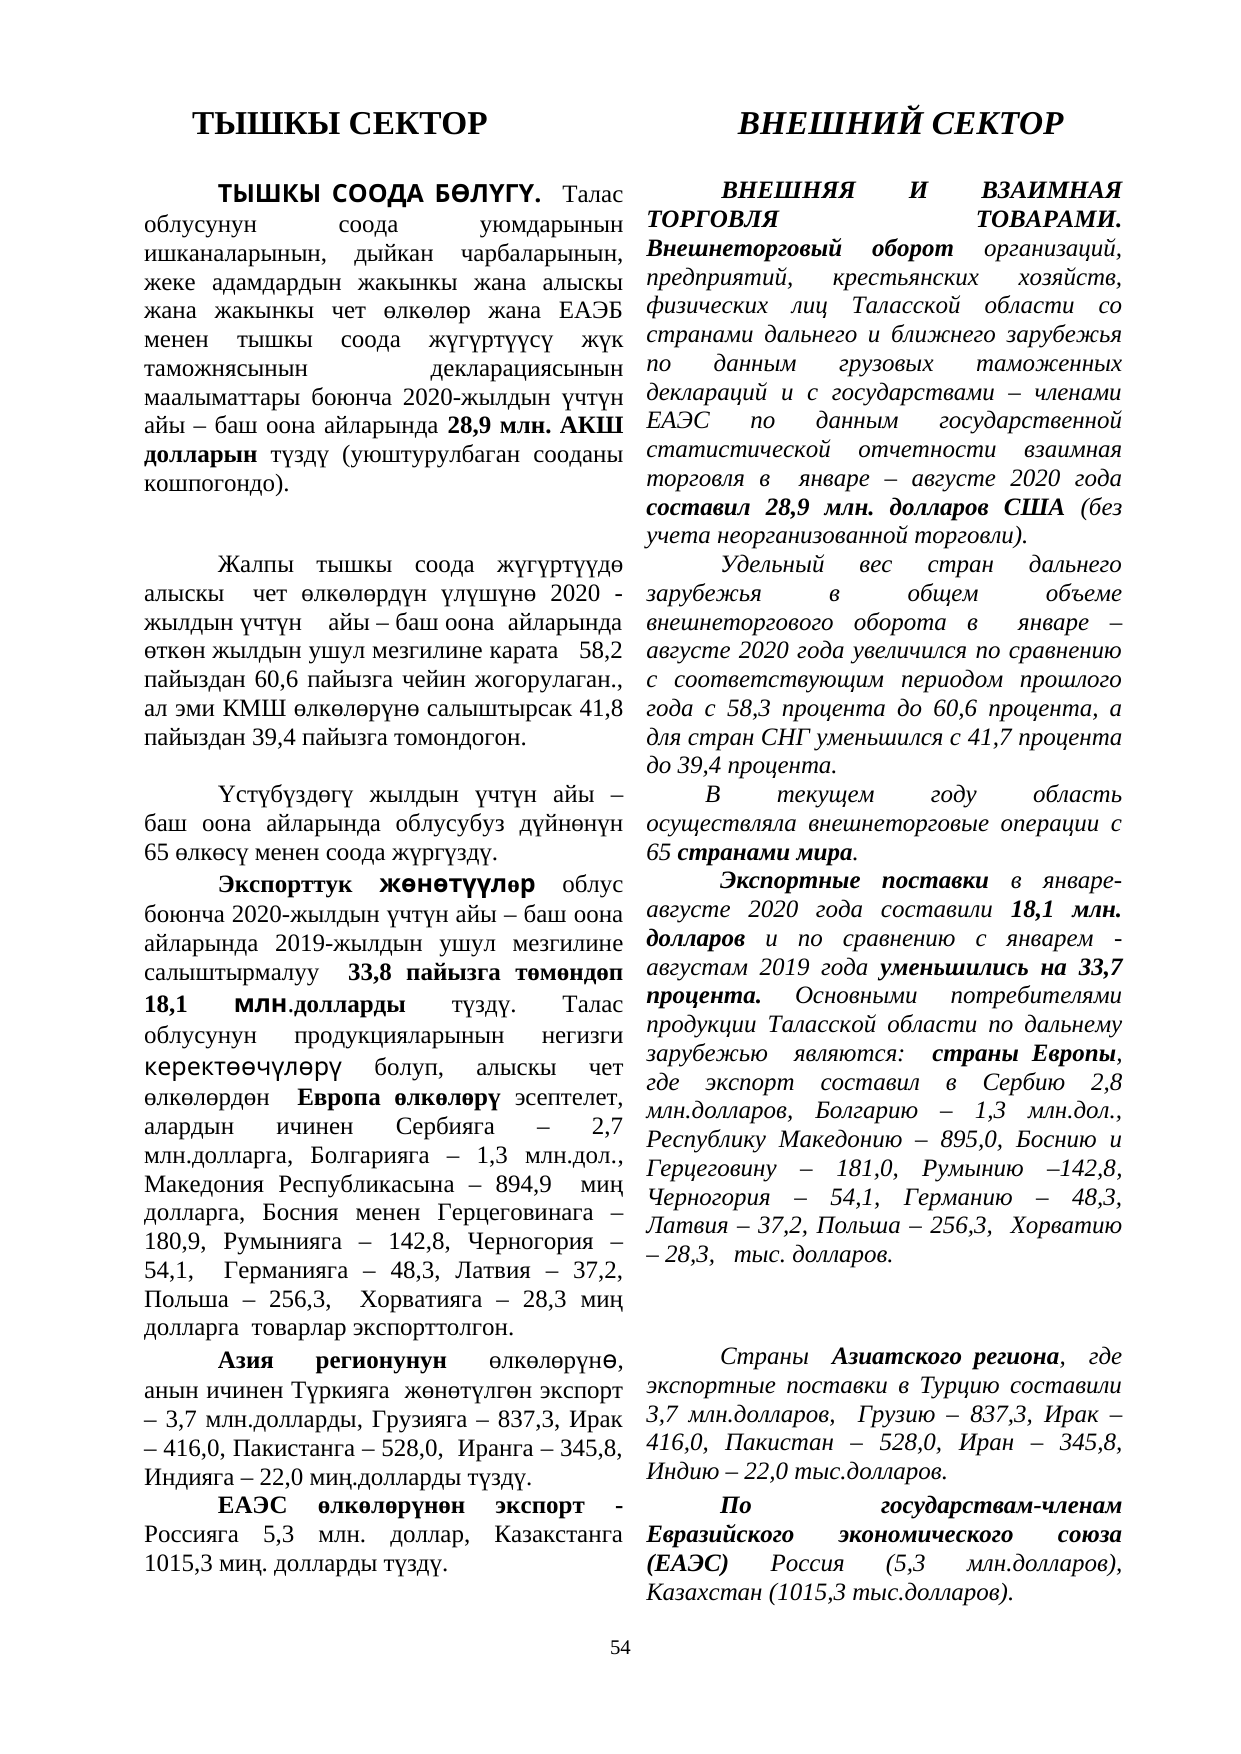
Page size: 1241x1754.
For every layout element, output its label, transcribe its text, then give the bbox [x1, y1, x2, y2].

table_cell Экспортные поставки в январе-августе 2020 года составили 18,1 млн. долларов и по сравнению с январем - августам 2019 года уменьшились на 33,7 процента. Основными потребителями продукции Таласской области по дальнему зарубежью являются: страны Европы, где экспорт составил в Сербию 2,8 млн.долларов, Болгарию – 1,3 млн.дол., Республику Македонию – 895,0, Боснию и Герцеговину – 181,0, Румынию –142,8, Черногория – 54,1, Германию – 48,3, Латвия – 37,2, Польша – 256,3, Хорватию – 28,3, тыс. долларов. [635, 865, 1133, 1341]
subtitle ТЫШКЫ СЕКТОР ВНЕШНИЙ СЕКТОР [192, 103, 1122, 142]
table_cell Жалпы тышкы соода жүгүртүүдө алыскы чет өлкөлөрдүн үлүшүнө 2020 - жылдын үчтүн айы – баш оона айларында өткөн жылдын ушул мезгилине карата 58,2 пайыздан 60,6 пайызга чейин жогорулаган., ал эми КМШ өлкөлөрүнө салыштырсак 41,8 пайыздан 39,4 пайызга томондогон. [133, 549, 635, 779]
table_cell По государствам-членам Евразийского экономического союза (ЕАЭС) Россия (5,3 млн.долларов), Казахстан (1015,3 тыс.долларов). [635, 1490, 1133, 1605]
table_cell В текущем году область осуществляла внешнеторговые операции с 65 странами мира. [635, 779, 1133, 865]
table_cell Үстүбүздөгү жылдын үчтүн айы –баш оона айларында облусубуз дүйнөнүн 65 өлкөсү менен соода жүргүздү. [133, 779, 635, 865]
table_header ВНЕШНЯЯ И ВЗАИМНАЯ ТОРГОВЛЯ ТОВАРАМИ. Внешнеторговый оборот организаций, предприятий, крестьянских хозяйств, физических лиц Таласской области со странами дальнего и ближнего зарубежья по данным грузовых таможенных деклараций и с государствами – членами ЕАЭС по данным государственной статистической отчетности взаимная торговля в январе – августе 2020 года составил 28,9 млн. долларов США (без учета неорганизованной торговли). [635, 175, 1133, 549]
table_cell Экспорттук жөнөтүүлөр облус боюнча 2020-жылдын үчтүн айы – баш оона айларында 2019-жылдын ушул мезгилине салыштырмалуу 33,8 пайызга төмөндөп 18,1 млн.долларды түздү. Талас облусунун продукцияларынын негизги керектөөчүлөрү болуп, алыскы чет өлкөлөрдөн Европа өлкөлөрү эсептелет, алардын ичинен Сербияга – 2,7 млн.долларга, Болгарияга – 1,3 млн.дол., Македония Республикасына – 894,9 миң долларга, Босния менен Герцеговинага – 180,9, Румынияга – 142,8, Черногория – 54,1, Германияга – 48,3, Латвия – 37,2, Польша – 256,3, Хорватияга – 28,3 миң долларга товарлар экспорттолгон. [133, 865, 635, 1341]
table_cell ЕАЭС өлкөлөрүнөн экспорт - Россияга 5,3 млн. доллар, Казакстанга 1015,3 миң. долларды түздү. [133, 1490, 635, 1605]
table_header ТЫШКЫ СООДА БӨЛҮГҮ. Талас облусунун соода уюмдарынын ишканаларынын, дыйкан чарбаларынын, жеке адамдардын жакынкы жана алыскы жана жакынкы чет өлкөлөр жана ЕАЭБ менен тышкы соода жүгүртүүсү жүк таможнясынын декларациясынын маалыматтары боюнча 2020-жылдын үчтүн айы – баш оона айларында 28,9 млн. АКШ долларын түздү (уюштурулбаган сооданы кошпогондо). [133, 175, 635, 549]
table_cell Удельный вес стран дальнего зарубежья в общем объеме внешнеторгового оборота в январе – августе 2020 года увеличился по сравнению с соответствующим периодом прошлого года с 58,3 процента до 60,6 процента, а для стран СНГ уменьшился с 41,7 процента до 39,4 процента. [635, 549, 1133, 779]
table_cell Страны Азиатского региона, где экспортные поставки в Турцию составили 3,7 млн.долларов, Грузию – 837,3, Ирак – 416,0, Пакистан – 528,0, Иран – 345,8, Индию – 22,0 тыс.долларов. [635, 1341, 1133, 1490]
table_cell Азия регионунун өлкөлөрүнө, анын ичинен Түркияга жөнөтүлгөн экспорт – 3,7 млн.долларды, Грузияга – 837,3, Ирак – 416,0, Пакистанга – 528,0, Иранга – 345,8, Индияга – 22,0 миң.долларды түздү. [133, 1341, 635, 1490]
